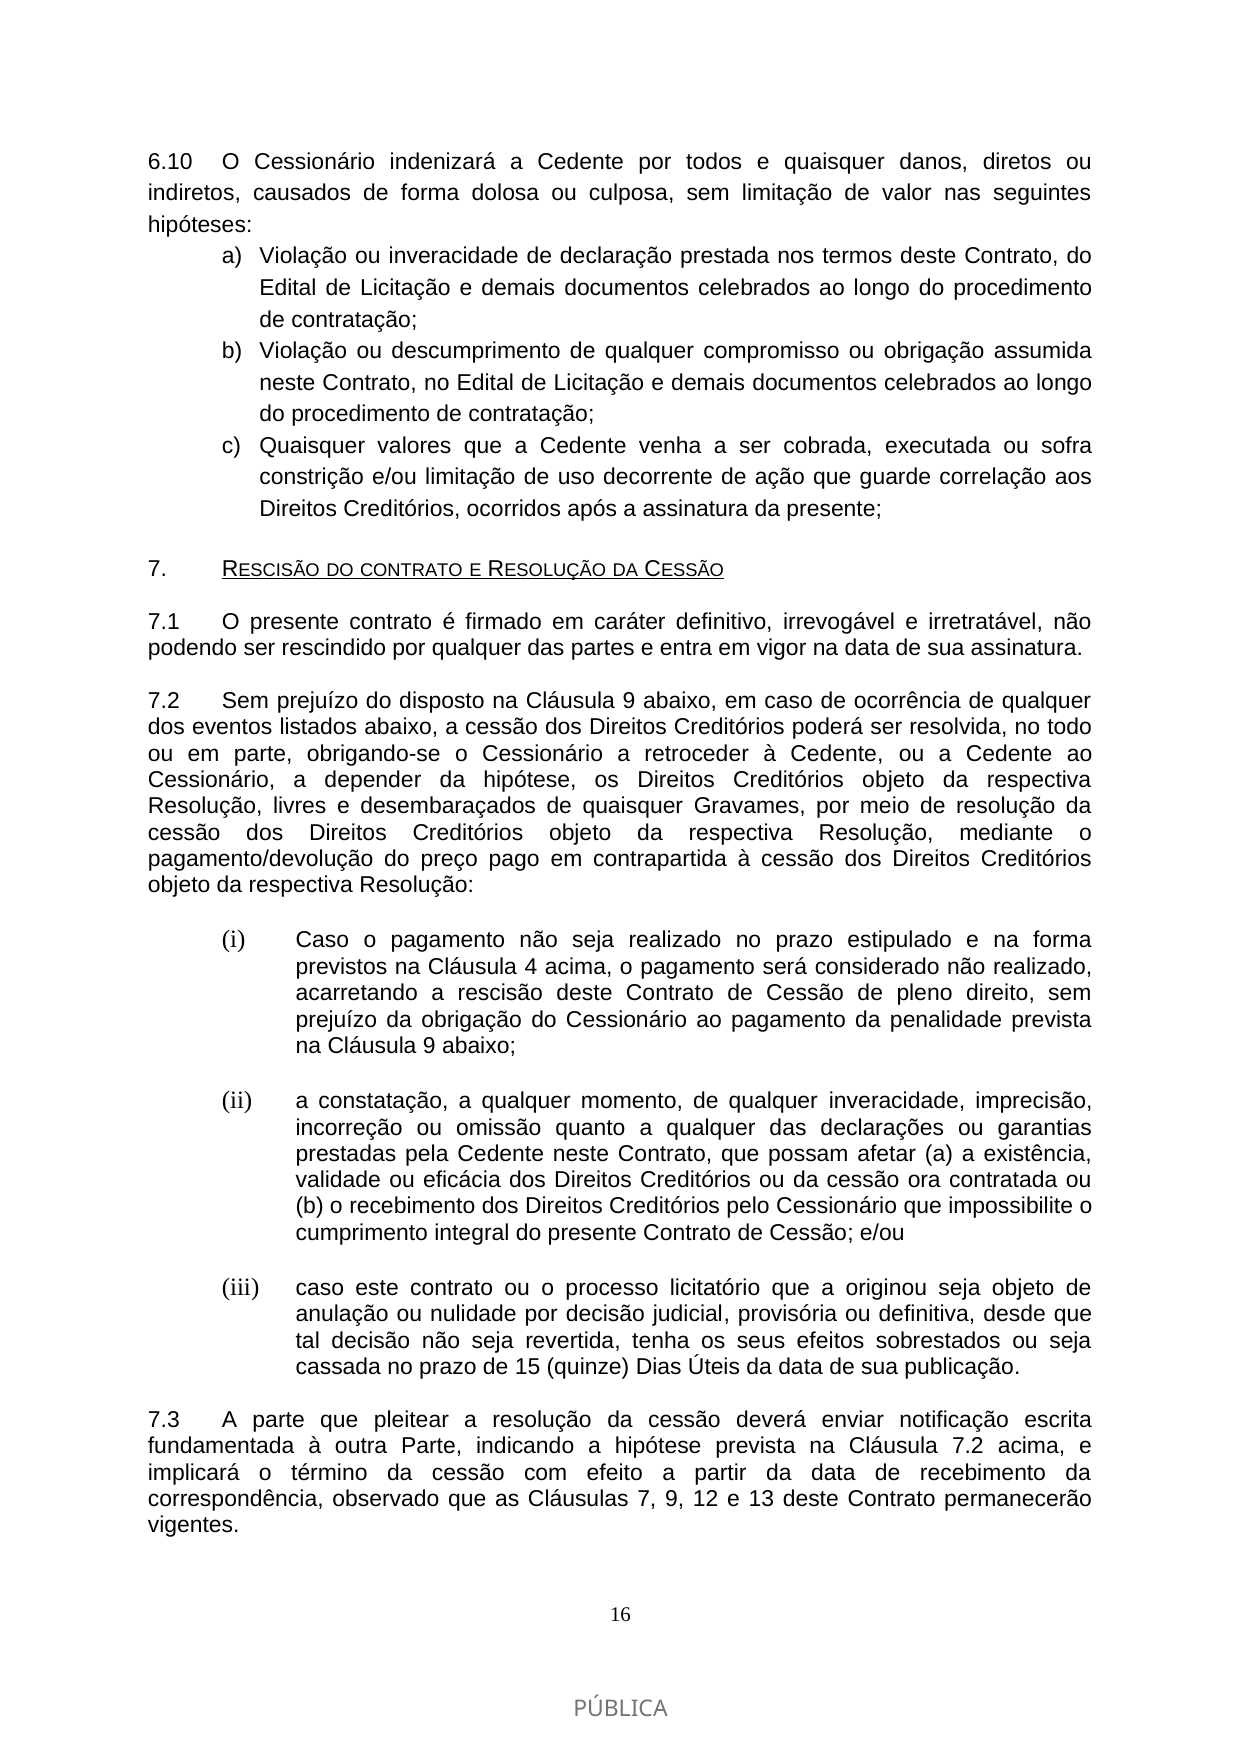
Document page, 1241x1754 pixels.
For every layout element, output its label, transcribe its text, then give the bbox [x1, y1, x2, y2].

list O presente contrato é firmado em caráter definitivo, irrevogável e irretratável, não podendo ser rescindido por qualquer das partes e entra em vigor na data de sua assinatura. [148, 608, 1092, 661]
list Rescisão do contrato e Resolução da Cessão [148, 555, 1092, 582]
list Caso o pagamento não seja realizado no prazo estipulado e na forma previstos na Cláusula 4 acima, o pagamento será considerado não realizado, acarretando a rescisão deste Contrato de Cessão de pleno direito, sem prejuízo da obrigação do Cessionário ao pagamento da penalidade prevista na Cláusula 9 abaixo; [222, 924, 1092, 1058]
list O Cessionário indenizará a Cedente por todos e quaisquer danos, diretos ou indiretos, causados de forma dolosa ou culposa, sem limitação de valor nas seguintes hipóteses: [148, 148, 1092, 237]
list a constatação, a qualquer momento, de qualquer inveracidade, imprecisão, incorreção ou omissão quanto a qualquer das declarações ou garantias prestadas pela Cedente neste Contrato, que possam afetar (a) a existência, validade ou eficácia dos Direitos Creditórios ou da cessão ora contratada ou (b) o recebimento dos Direitos Creditórios pelo Cessionário que impossibilite o cumprimento integral do presente Contrato de Cessão; e/ou [222, 1085, 1092, 1245]
list Violação ou inveracidade de declaração prestada nos termos deste Contrato, do Edital de Licitação e demais documentos celebrados ao longo do procedimento de contratação; [222, 242, 1092, 332]
list A parte que pleitear a resolução da cessão deverá enviar notificação escrita fundamentada à outra Parte, indicando a hipótese prevista na Cláusula 7.2 acima, e implicará o término da cessão com efeito a partir da data de recebimento da correspondência, observado que as Cláusulas 7, 9, 12 e 13 deste Contrato permanecerão vigentes. [148, 1406, 1092, 1537]
list Violação ou descumprimento de qualquer compromisso ou obrigação assumida neste Contrato, no Edital de Licitação e demais documentos celebrados ao longo do procedimento de contratação; [222, 337, 1092, 427]
list caso este contrato ou o processo licitatório que a originou seja objeto de anulação ou nulidade por decisão judicial, provisória ou definitiva, desde que tal decisão não seja revertida, tenha os seus efeitos sobrestados ou seja cassada no prazo de 15 (quinze) Dias Úteis da data de sua publicação. [222, 1272, 1092, 1379]
list Sem prejuízo do disposto na Cláusula 9 abaixo, em caso de ocorrência de qualquer dos eventos listados abaixo, a cessão dos Direitos Creditórios poderá ser resolvida, no todo ou em parte, obrigando-se o Cessionário a retroceder à Cedente, ou a Cedente ao Cessionário, a depender da hipótese, os Direitos Creditórios objeto da respectiva Resolução, livres e desembaraçados de quaisquer Gravames, por meio de resolução da cessão dos Direitos Creditórios objeto da respectiva Resolução, mediante o pagamento/devolução do preço pago em contrapartida à cessão dos Direitos Creditórios objeto da respectiva Resolução: [148, 687, 1092, 898]
list Quaisquer valores que a Cedente venha a ser cobrada, executada ou sofra constrição e/ou limitação de uso decorrente de ação que guarde correlação aos Direitos Creditórios, ocorridos após a assinatura da presente; [222, 432, 1092, 521]
